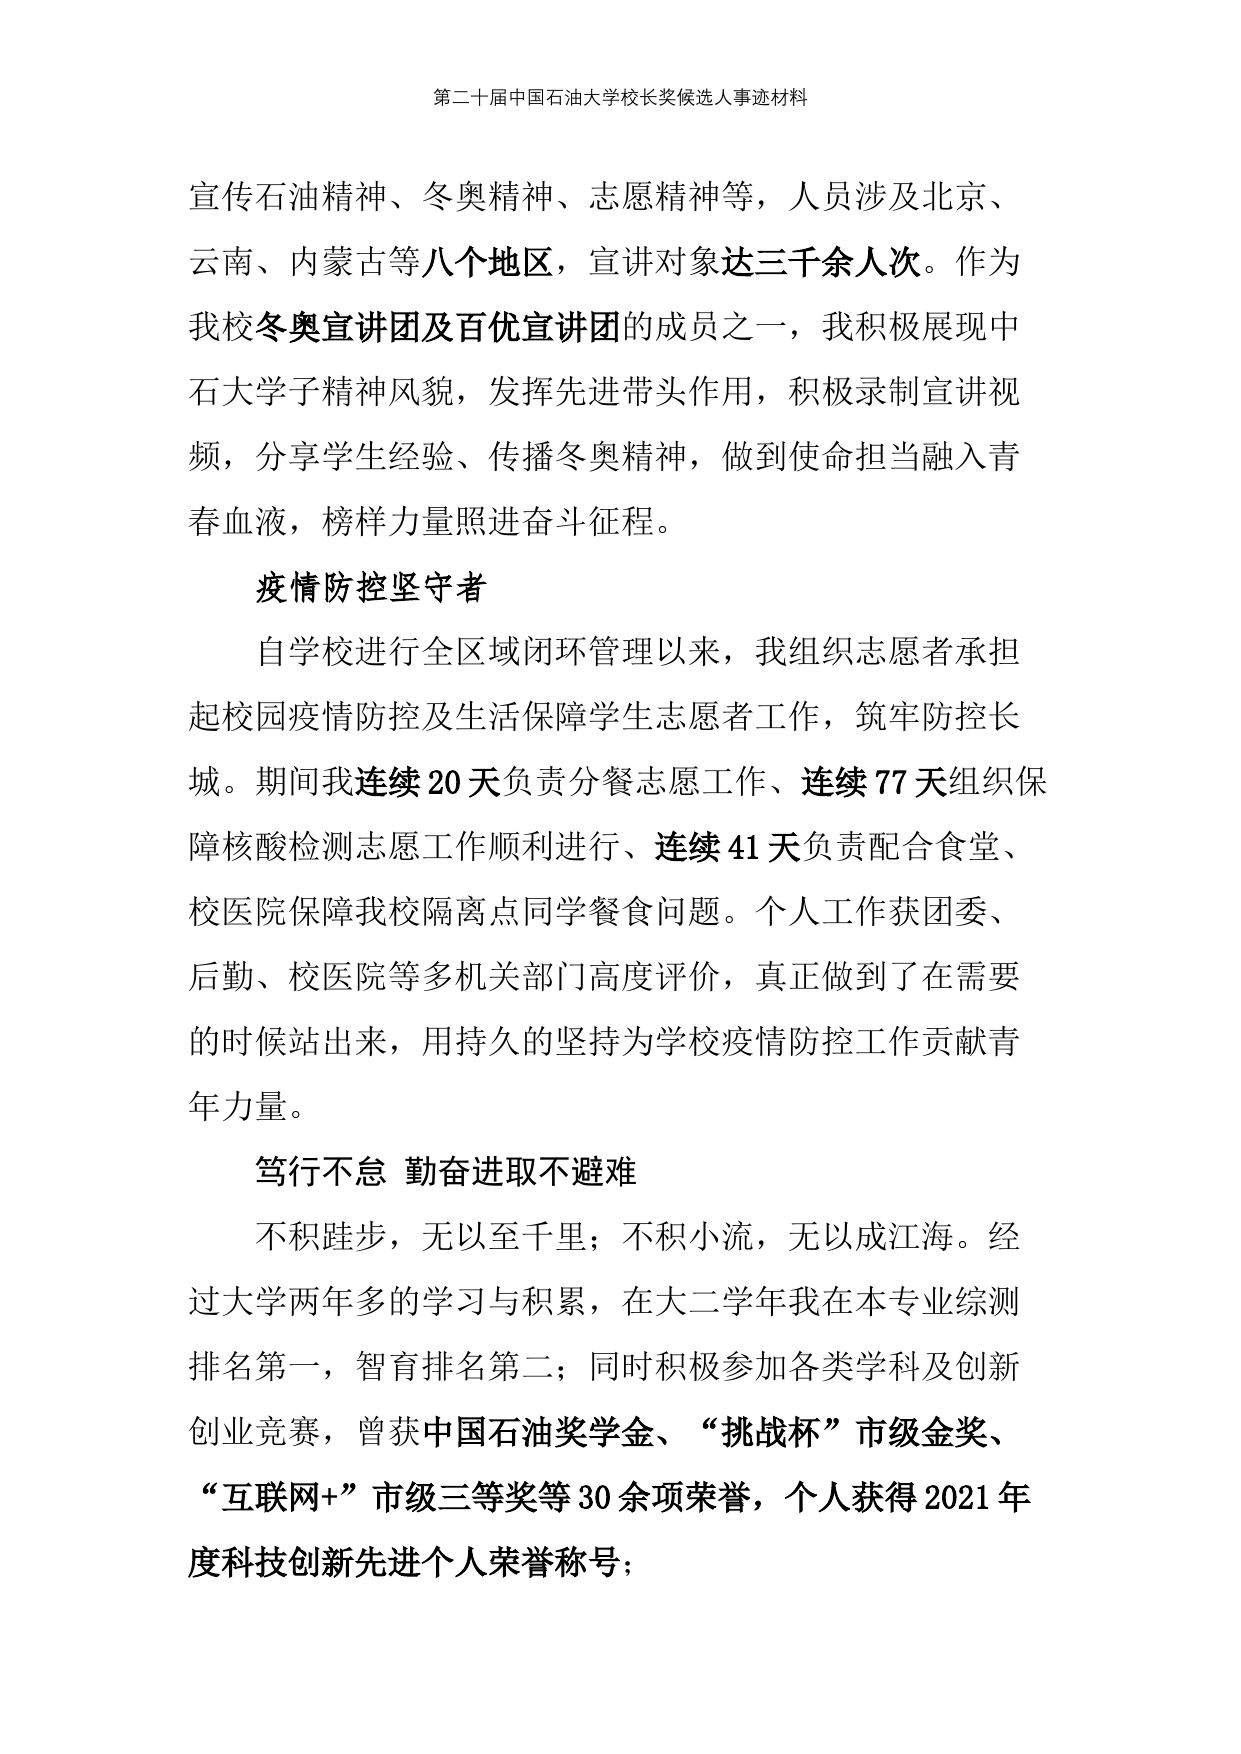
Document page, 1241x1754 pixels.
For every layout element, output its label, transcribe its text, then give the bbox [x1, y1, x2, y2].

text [187, 162, 1053, 552]
text 疫情防控坚守者 [187, 552, 1053, 617]
text 自学校进行全区域闭环管理以来，我组织志愿者承担起校园疫情防控及生活保障学生志愿者工作，筑牢防控长城。期间我连续20天负责分餐志愿工作、连续77天组织保障核酸检测志愿工作顺利进行、连续41天负责配合食堂、校医院保障我校隔离点同学餐食问题。个人工作获团委、后勤、校医院等多机关部门高度评价，真正做到了在需要的时候站出来，用持久的坚持为学校疫情防控工作贡献青年力量。 [187, 617, 1053, 1137]
text 笃行不怠 勤奋进取不避难 [187, 1137, 1053, 1202]
text 不积跬步，无以至千里；不积小流，无以成江海。经过大学两年多的学习与积累，在大二学年我在本专业综测排名第一，智育排名第二；同时积极参加各类学科及创新创业竞赛，曾获中国石油奖学金、“挑战杯”市级金奖、“互联网+”市级三等奖等30余项荣誉，个人获得2021年度科技创新先进个人荣誉称号； [187, 1202, 1053, 1592]
